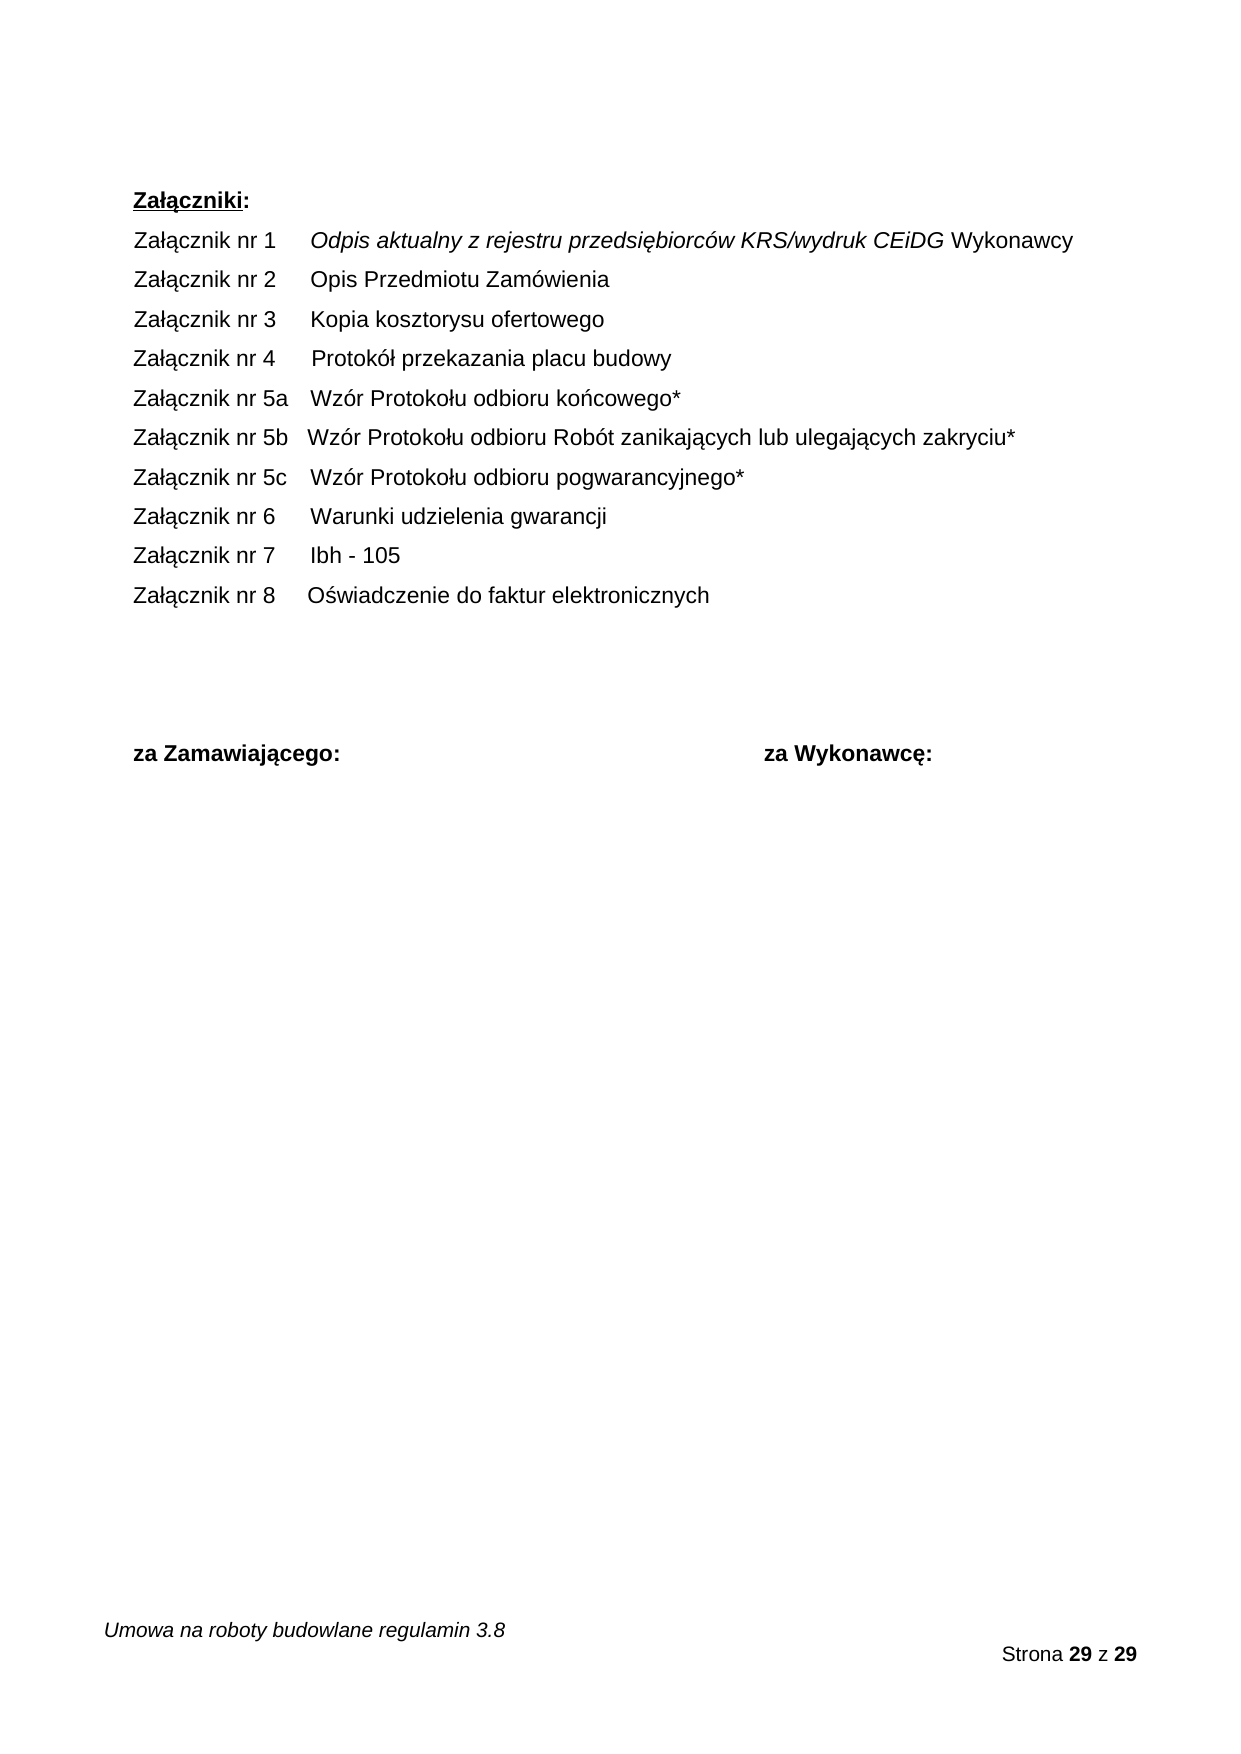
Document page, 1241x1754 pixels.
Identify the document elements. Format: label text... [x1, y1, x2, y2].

text za Zamawiającego: za Wykonawcę: [133, 740, 1137, 766]
text Załącznik nr 7 Ibh - 105 [133, 542, 1137, 569]
text Załącznik nr 3 Kopia kosztorysu ofertowego [134, 306, 1137, 332]
text Załącznik nr 4 Protokół przekazania placu budowy [133, 345, 1137, 371]
text Załącznik nr 6 Warunki udzielenia gwarancji [133, 503, 1137, 529]
text Załącznik nr 5c Wzór Protokołu odbioru pogwarancyjnego* [133, 463, 1137, 490]
text Załącznik nr 5b Wzór Protokołu odbioru Robót zanikających lub ulegających zakryciu* [133, 424, 1137, 450]
text Załącznik nr 8 Oświadczenie do faktur elektronicznych [133, 582, 1137, 608]
text Załącznik nr 2 Opis Przedmiotu Zamówienia [134, 266, 1137, 292]
text Załącznik nr 1 Odpis aktualny z rejestru przedsiębiorców KRS/wydruk CEiDG Wykonawcy [134, 227, 1137, 253]
text Załącznik nr 5a Wzór Protokołu odbioru końcowego* [133, 384, 1137, 411]
text Załączniki: [133, 187, 1137, 213]
